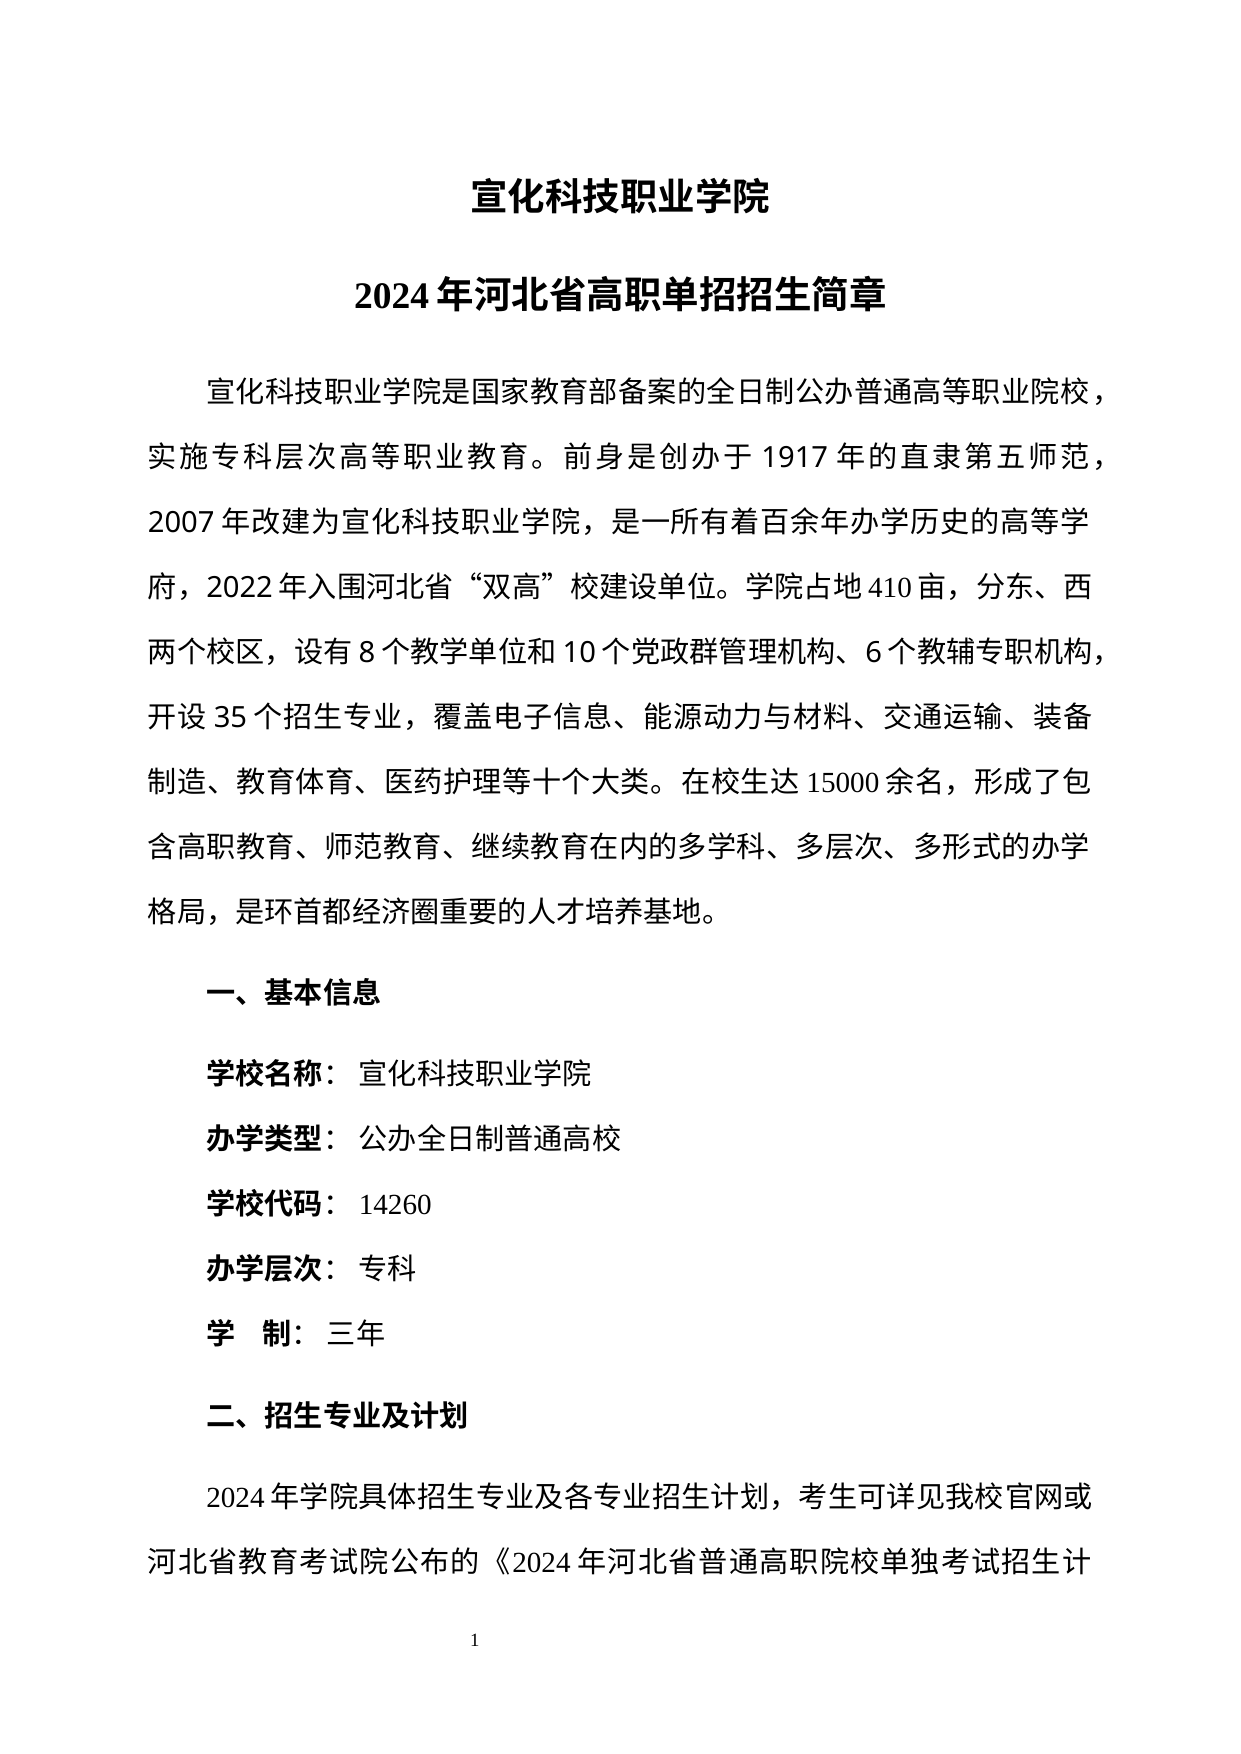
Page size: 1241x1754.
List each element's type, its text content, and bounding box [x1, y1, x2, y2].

text 宣化科技职业学院是国家教育部备案的全日制公办普通高等职业院校，实施专科层次高等职业教育。前身是创办于1917年的直隶第五师范，2007年改建为宣化科技职业学院，是一所有着百余年办学历史的高等学府，2022年入围河北省“双高”校建设单位。学院占地410亩，分东、西两个校区，设有8个教学单位和10个党政群管理机构、6个教辅专职机构，开设35个招生专业，覆盖电子信息、能源动力与材料、交通运输、装备制造、教育体育、医药护理等十个大类。在校生达15000余名，形成了包含高职教育、师范教育、继续教育在内的多学科、多层次、多形式的办学格局，是环首都经济圈重要的人才培养基地。 [148, 357, 1093, 942]
text 一、基本信息 [148, 958, 1093, 1023]
text 学校名称： 宣化科技职业学院 [148, 1039, 1093, 1104]
text 学校代码： 14260 [148, 1169, 1093, 1234]
text 宣化科技职业学院 [148, 162, 1093, 227]
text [148, 1462, 1093, 1592]
text 办学类型： 公办全日制普通高校 [148, 1104, 1093, 1169]
text 办学层次： 专科 [148, 1234, 1093, 1299]
text 学 制： 三年 [148, 1299, 1093, 1364]
text 2024年河北省高职单招招生简章 [148, 259, 1093, 324]
text 二、招生专业及计划 [148, 1381, 1093, 1446]
